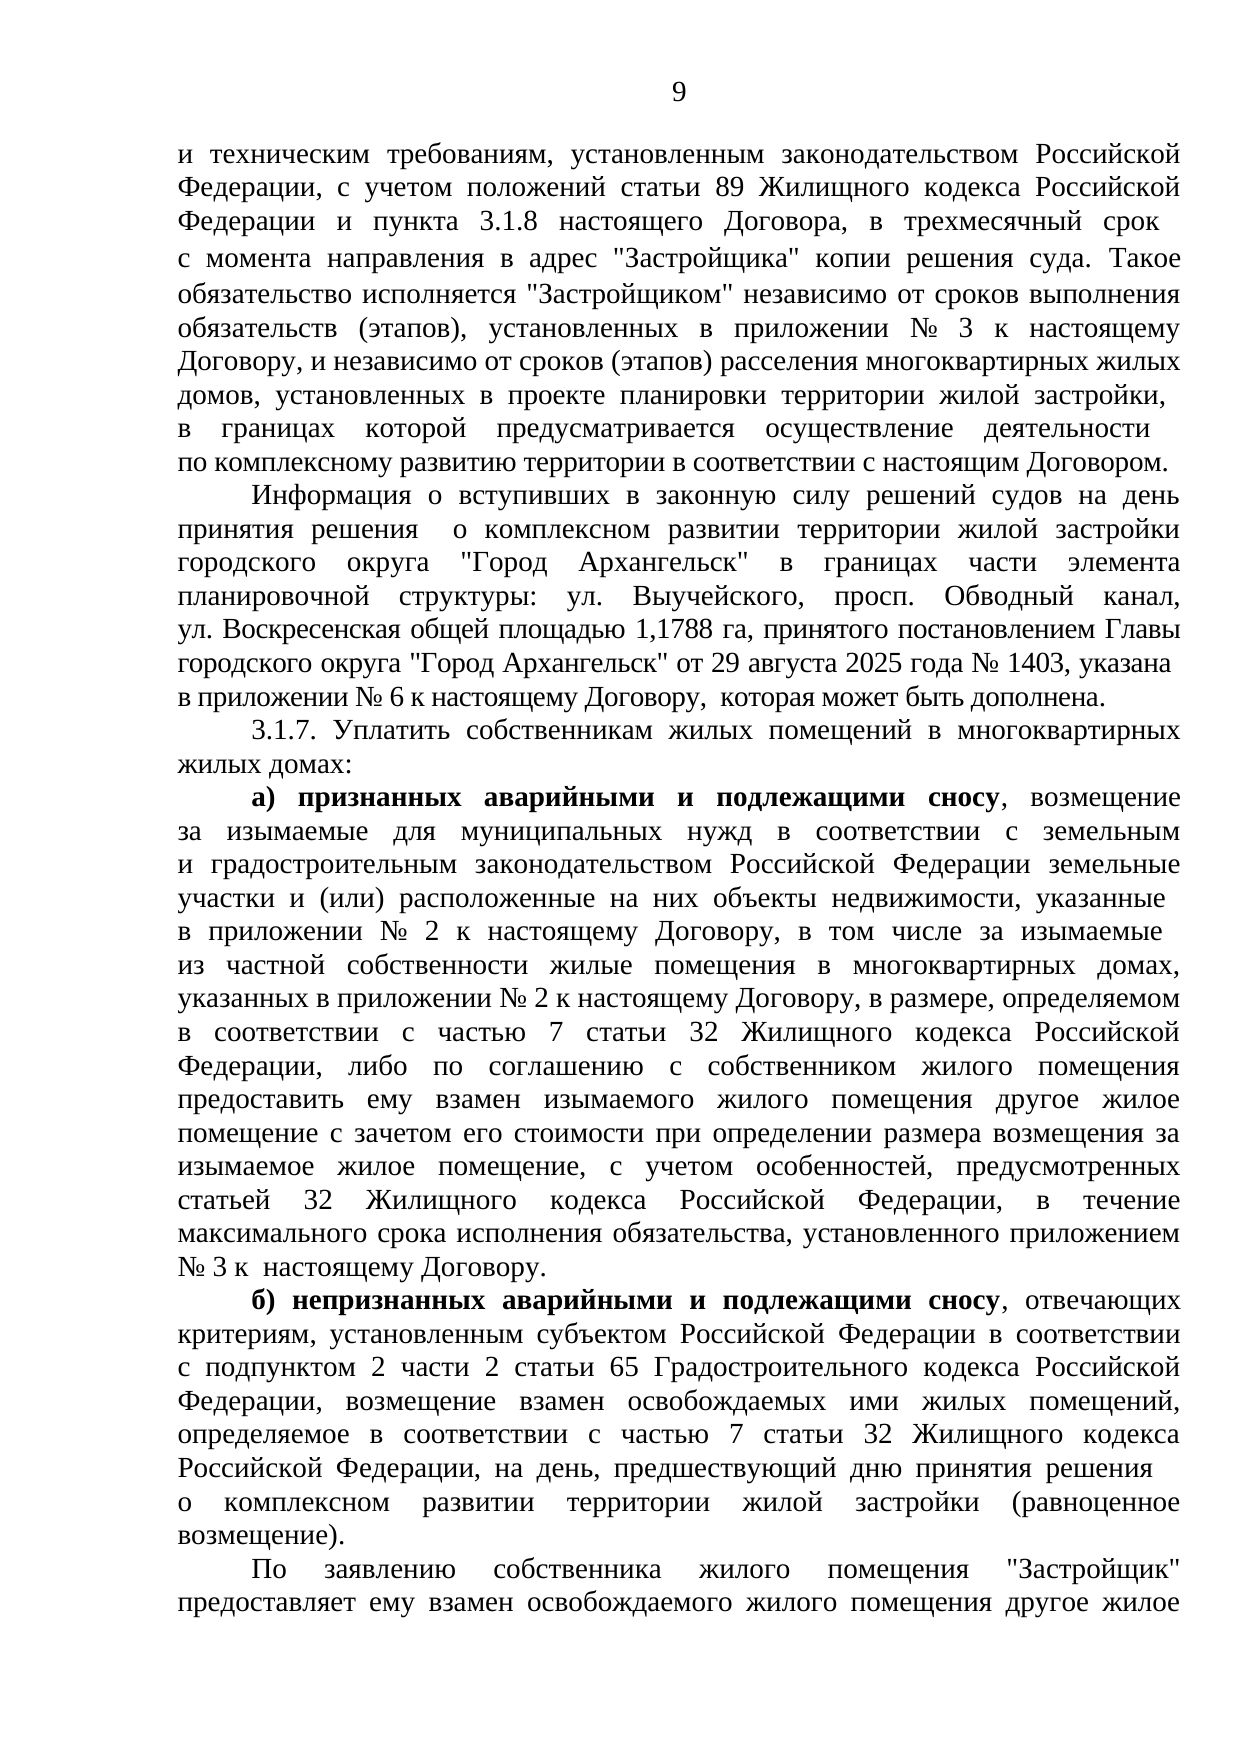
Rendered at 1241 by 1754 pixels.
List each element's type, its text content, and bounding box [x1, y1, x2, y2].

text Информация о вступивших в законную силу решений судов на день принятия решения о комплексном развитии территории жилой застройки городского округа "Город Архангельск" в границах части элемента планировочной структуры: ул. Выучейского, просп. Обводный канал, ул. Воскресенская общей площадью 1,1788 га, принятого постановлением Главы городского округа "Город Архангельск" от 29 августа 2025 года № 1403, указана в приложении № 6 к настоящему Договору, которая может быть дополнена. [177, 477, 1181, 712]
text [177, 136, 1181, 477]
text 3.1.7. Уплатить собственникам жилых помещений в многоквартирных жилых домах: [177, 712, 1181, 779]
text а) признанных аварийными и подлежащими сносу, возмещение за изымаемые для муниципальных нужд в соответствии с земельным и градостроительным законодательством Российской Федерации земельные участки и (или) расположенные на них объекты недвижимости, указанные в приложении № 2 к настоящему Договору, в том числе за изымаемые из частной собственности жилые помещения в многоквартирных домах, указанных в приложении № 2 к настоящему Договору, в размере, определяемом в соответствии с частью 7 статьи 32 Жилищного кодекса Российской Федерации, либо по соглашению с собственником жилого помещения предоставить ему взамен изымаемого жилого помещения другое жилое помещение с зачетом его стоимости при определении размера возмещения за изымаемое жилое помещение, с учетом особенностей, предусмотренных статьей 32 Жилищного кодекса Российской Федерации, в течение максимального срока исполнения обязательства, установленного приложением № 3 к настоящему Договору. [177, 779, 1181, 1282]
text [177, 1551, 1181, 1618]
text б) непризнанных аварийными и подлежащими сносу, отвечающих критериям, установленным субъектом Российской Федерации в соответствии с подпунктом 2 части 2 статьи 65 Градостроительного кодекса Российской Федерации, возмещение взамен освобождаемых ими жилых помещений, определяемое в соответствии с частью 7 статьи 32 Жилищного кодекса Российской Федерации, на день, предшествующий дню принятия решения о комплексном развитии территории жилой застройки (равноценное возмещение). [177, 1282, 1181, 1551]
